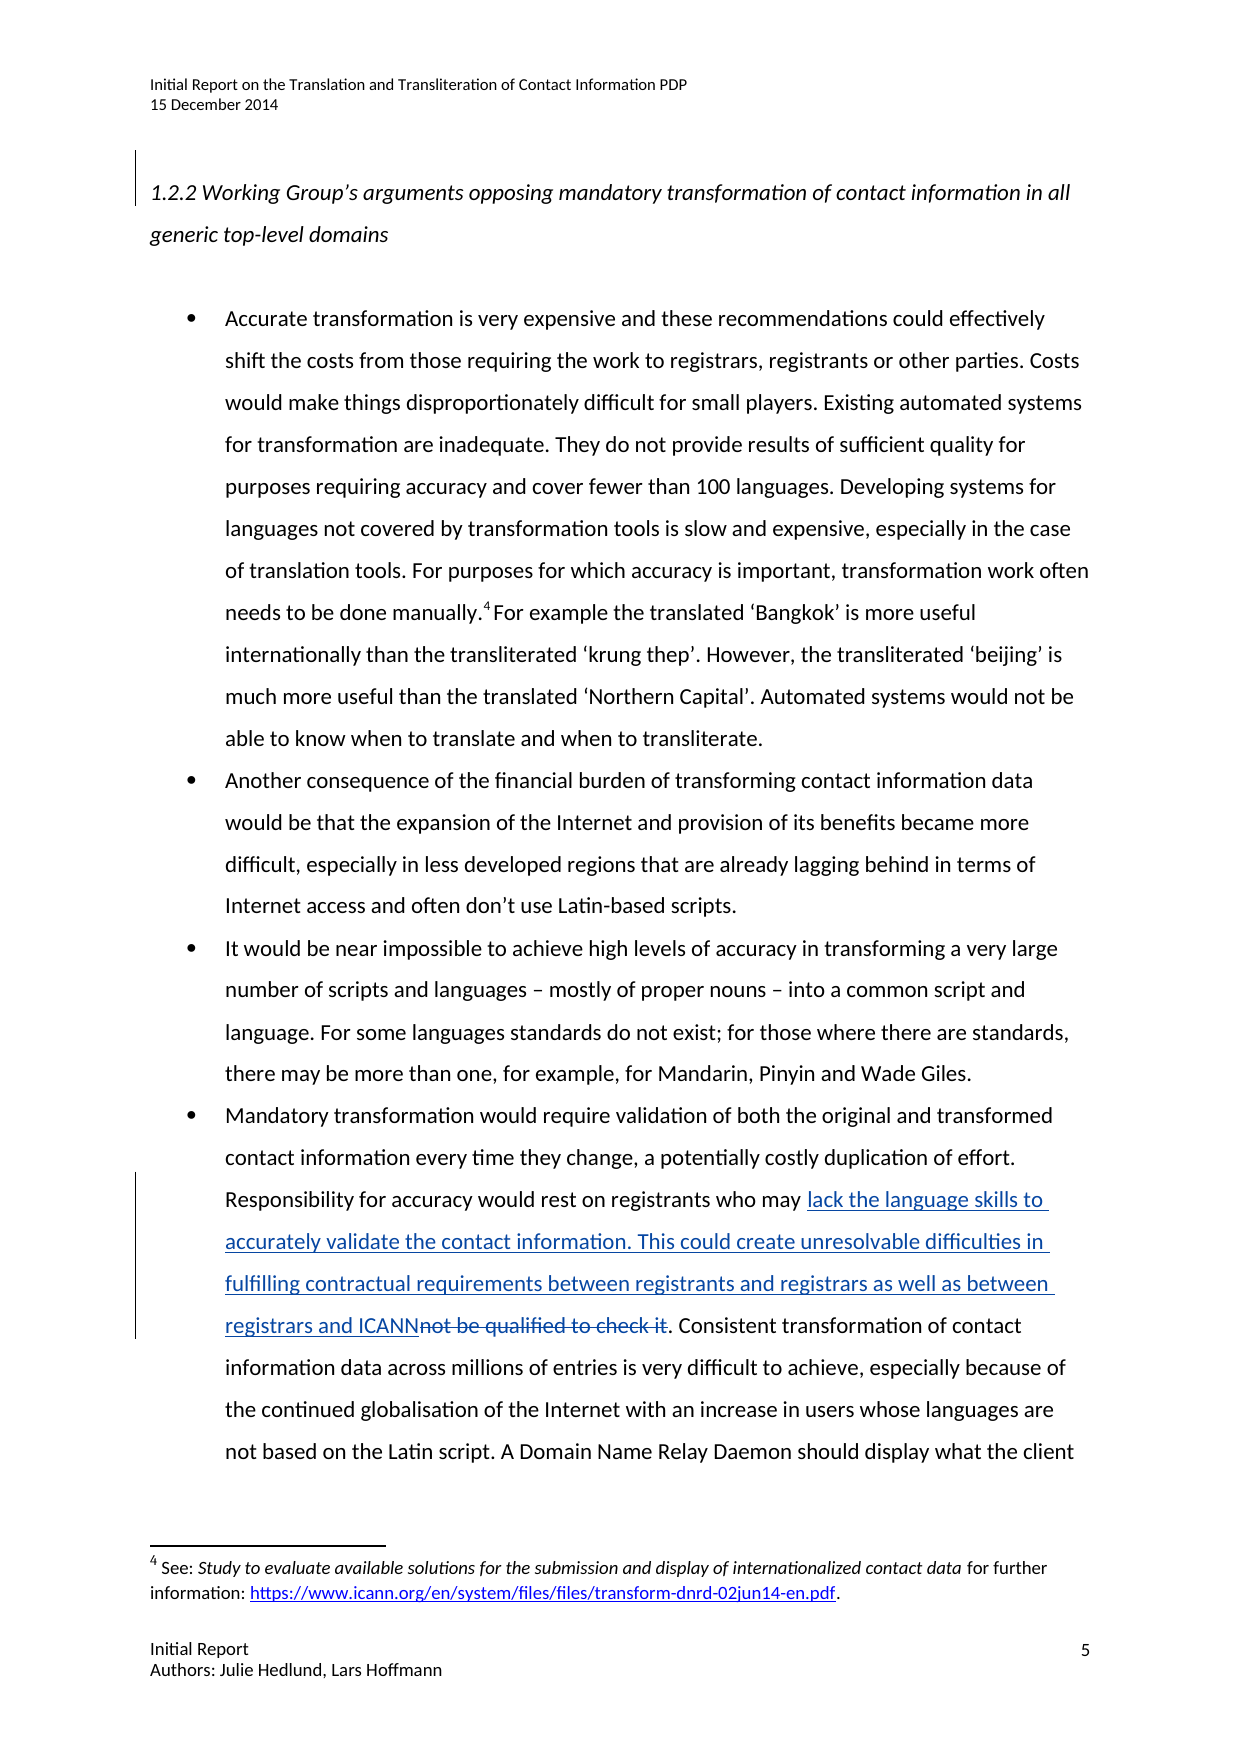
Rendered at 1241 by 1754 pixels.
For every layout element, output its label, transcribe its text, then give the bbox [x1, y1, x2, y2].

list Another consequence of the financial burden of transforming contact information data would be that the expansion of the Internet and provision of its benefits became more difficult, especially in less developed regions that are already lagging behind in terms of Internet access and often don’t use Latin-based scripts. [187, 766, 1090, 920]
list It would be near impossible to achieve high levels of accuracy in transforming a very large number of scripts and languages – mostly of proper nouns – into a common script and language. For some languages standards do not exist; for those where there are standards, there may be more than one, for example, for Mandarin, Pinyin and Wade Giles. [187, 934, 1090, 1088]
list Accurate transformation is very expensive and these recommendations could effectively shift the costs from those requiring the work to registrars, registrants or other parties. Costs would make things disproportionately difficult for small players. Existing automated systems for transformation are inadequate. They do not provide results of sufficient quality for purposes requiring accuracy and cover fewer than 100 languages. Developing systems for languages not covered by transformation tools is slow and expensive, especially in the case of translation tools. For purposes for which accuracy is important, transformation work often needs to be done manually. For example the translated ‘Bangkok’ is more useful internationally than the transliterated ‘krung thep’. However, the transliterated ‘beijing’ is much more useful than the translated ‘Northern Capital’. Automated systems would not be able to know when to translate and when to transliterate. [187, 304, 1090, 752]
text 1.2.2 Working Group’s arguments opposing mandatory transformation of contact information in all generic top-level domains [150, 178, 1090, 248]
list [187, 1102, 1090, 1465]
